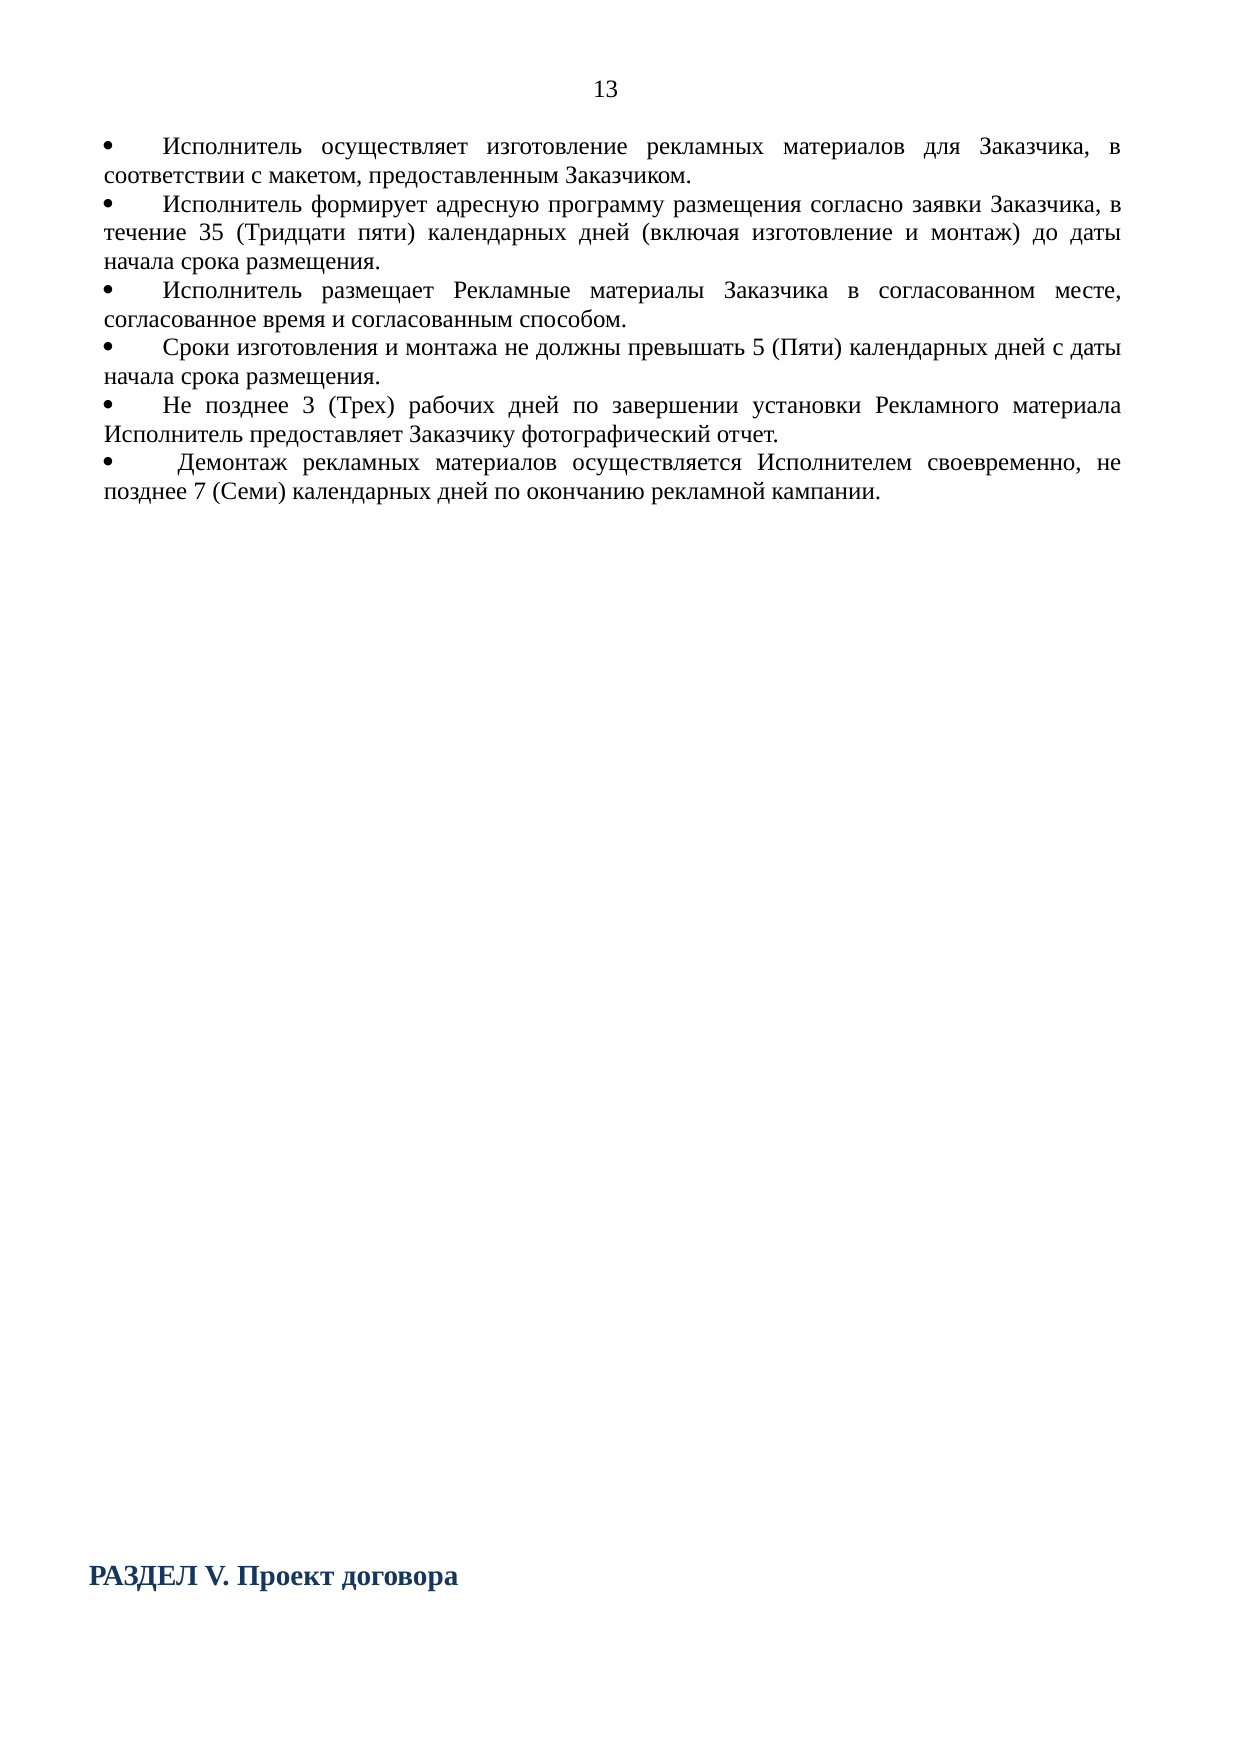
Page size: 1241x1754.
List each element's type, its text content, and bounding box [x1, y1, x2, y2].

list Не позднее 3 (Трех) рабочих дней по завершении установки Рекламного материала Исполнитель предоставляет Заказчику фотографический отчет. [103, 390, 1122, 447]
list Сроки изготовления и монтажа не должны превышать 5 (Пяти) календарных дней с даты начала срока размещения. [103, 332, 1122, 390]
list Демонтаж рекламных материалов осуществляется Исполнителем своевременно, не позднее 7 (Семи) календарных дней по окончанию рекламной кампании. [103, 447, 1122, 505]
subtitle РАЗДЕЛ V. Проект договора [89, 1558, 1122, 1592]
list Исполнитель формирует адресную программу размещения согласно заявки Заказчика, в течение 35 (Тридцати пяти) календарных дней (включая изготовление и монтаж) до даты начала срока размещения. [103, 189, 1122, 275]
list Исполнитель осуществляет изготовление рекламных материалов для Заказчика, в соответствии с макетом, предоставленным Заказчиком. [103, 131, 1122, 189]
list Исполнитель размещает Рекламные материалы Заказчика в согласованном месте, согласованное время и согласованным способом. [103, 275, 1122, 332]
